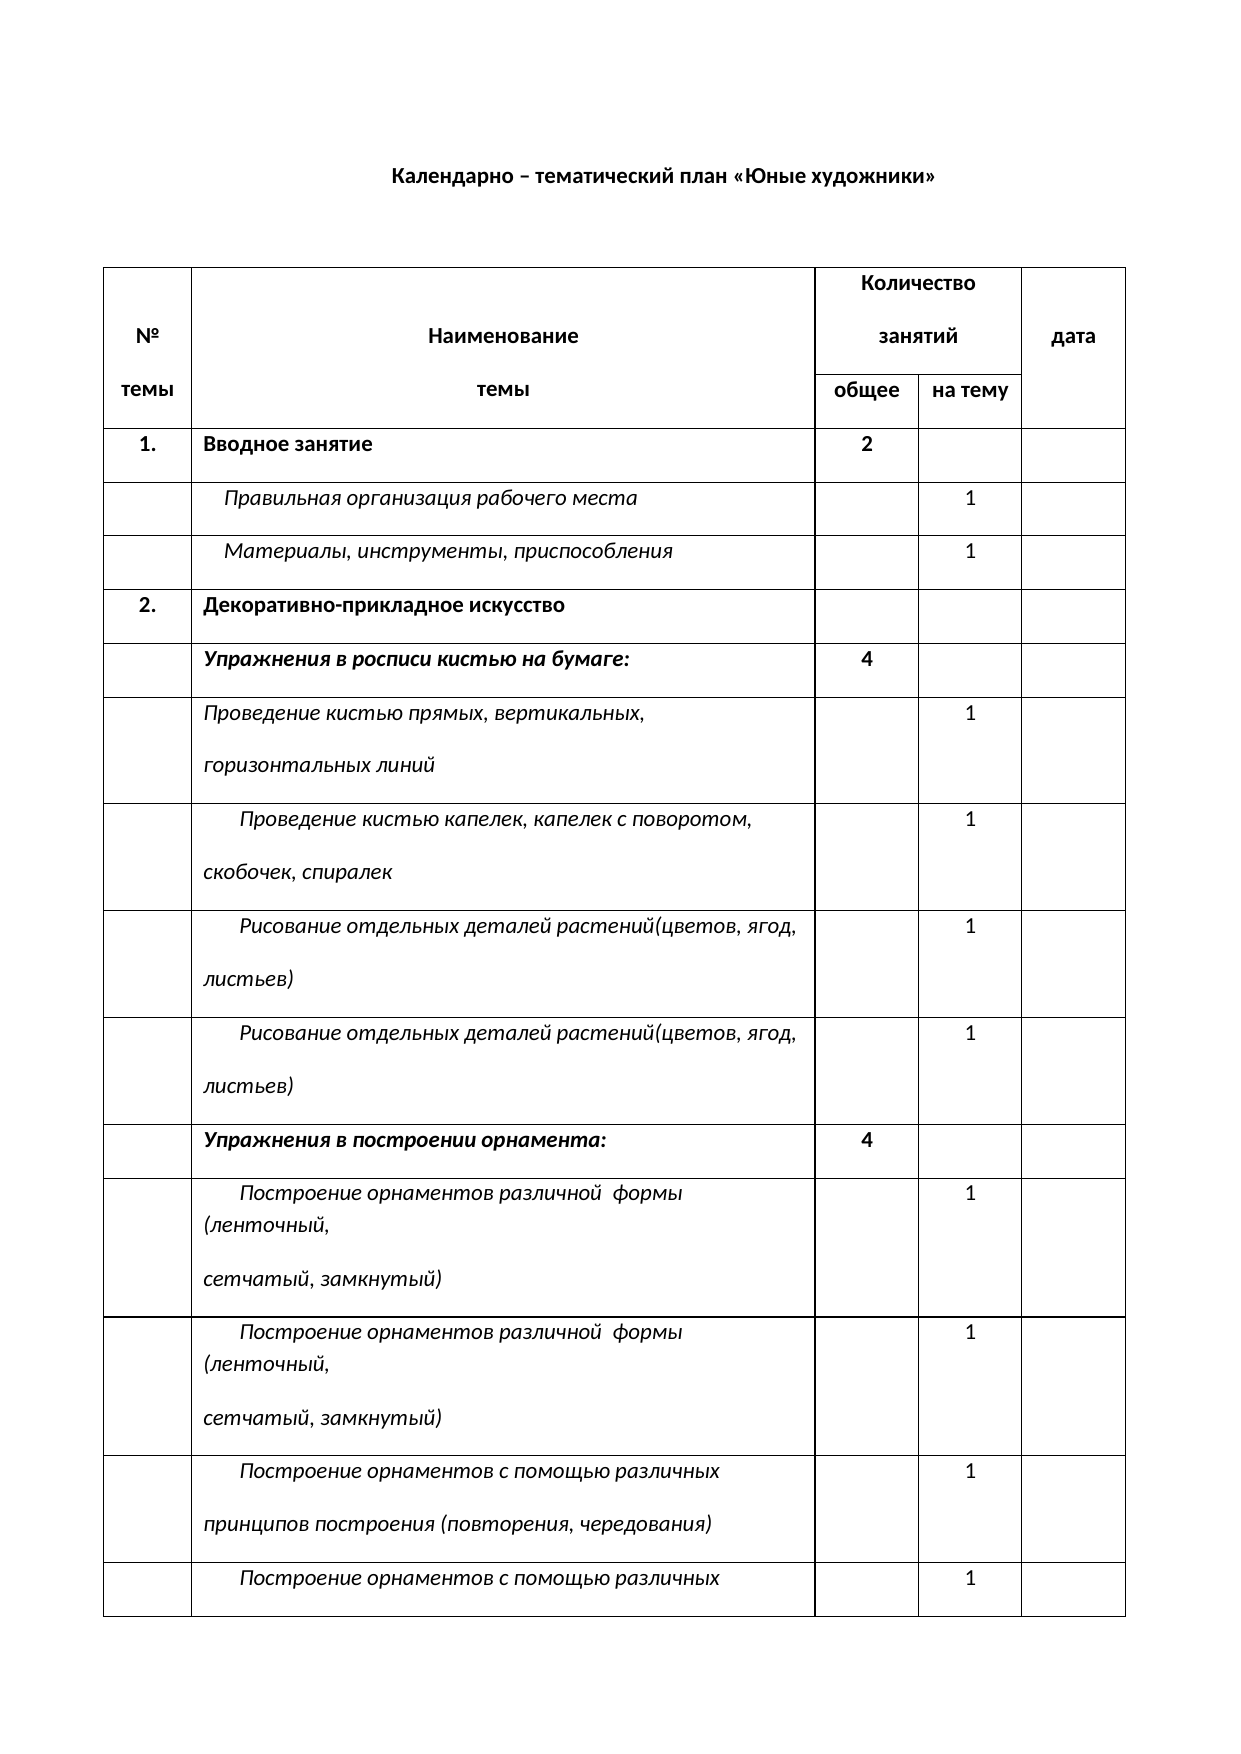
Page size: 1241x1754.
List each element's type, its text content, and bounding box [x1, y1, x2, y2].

table_cell 1 [919, 698, 1021, 803]
table_cell [104, 1563, 191, 1616]
table_cell 2 [816, 429, 918, 482]
table_cell [816, 536, 918, 589]
table_cell [816, 1318, 918, 1455]
table_cell [1022, 1456, 1125, 1562]
table_cell [1022, 590, 1125, 643]
table_cell [1022, 1018, 1125, 1124]
table_cell [919, 644, 1021, 697]
table_cell [1022, 536, 1125, 589]
table_cell [816, 483, 918, 535]
table_cell 2. [104, 590, 191, 643]
table_cell 1 [919, 1018, 1021, 1124]
table_cell Упражнения в построении орнамента: [192, 1125, 814, 1177]
table_cell Построение орнаментов различной формы (ленточный, сетчатый, замкнутый) [192, 1318, 814, 1455]
table_header дата [1022, 268, 1125, 428]
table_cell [192, 1563, 814, 1616]
table_cell [1022, 911, 1125, 1017]
table_cell [816, 590, 918, 643]
table_cell Рисование отдельных деталей растений(цветов, ягод, листьев) [192, 1018, 814, 1124]
table_cell [919, 429, 1021, 482]
table_cell [104, 1456, 191, 1562]
table_cell 1 [919, 1563, 1021, 1616]
table_cell [816, 1018, 918, 1124]
table_cell [1022, 804, 1125, 910]
table_cell Упражнения в росписи кистью на бумаге: [192, 644, 814, 697]
table_cell [104, 536, 191, 589]
table_cell [816, 698, 918, 803]
table_cell 1 [919, 1456, 1021, 1562]
table_cell 1 [919, 804, 1021, 910]
table_cell [104, 911, 191, 1017]
table_cell [816, 1563, 918, 1616]
table_cell [1022, 1179, 1125, 1316]
table_cell Вводное занятие [192, 429, 814, 482]
table_cell на тему [919, 375, 1021, 428]
table_cell 1 [919, 1179, 1021, 1316]
table_cell [104, 1318, 191, 1455]
table_cell [104, 483, 191, 535]
table_cell [816, 911, 918, 1017]
table_cell [919, 590, 1021, 643]
table_cell Построение орнаментов с помощью различных принципов построения (повторения, чередования) [192, 1456, 814, 1562]
table_cell [1022, 483, 1125, 535]
table_cell [104, 1125, 191, 1177]
table_cell [104, 804, 191, 910]
table_header № темы [104, 268, 191, 428]
table_cell [1022, 1125, 1125, 1177]
table_cell [1022, 1318, 1125, 1455]
table_cell [1022, 429, 1125, 482]
table_cell [816, 804, 918, 910]
table_cell 4 [816, 644, 918, 697]
table_cell Проведение кистью прямых, вертикальных, горизонтальных линий [192, 698, 814, 803]
table_cell [1022, 644, 1125, 697]
text Календарно – тематический план «Юные художники» [177, 161, 1152, 189]
table_cell 1 [919, 483, 1021, 535]
table_cell Рисование отдельных деталей растений(цветов, ягод, листьев) [192, 911, 814, 1017]
table_cell общее [816, 375, 918, 428]
table_cell 4 [816, 1125, 918, 1177]
table_cell [104, 698, 191, 803]
table_cell [816, 1179, 918, 1316]
table_cell [1022, 698, 1125, 803]
table_cell Декоративно-прикладное искусство [192, 590, 814, 643]
table_cell [104, 1179, 191, 1316]
table_header Количество занятий [816, 268, 1021, 374]
table_cell 1 [919, 536, 1021, 589]
table_cell 1. [104, 429, 191, 482]
table_cell 1 [919, 911, 1021, 1017]
table_cell 1 [919, 1318, 1021, 1455]
table_cell Построение орнаментов различной формы (ленточный, сетчатый, замкнутый) [192, 1179, 814, 1316]
table_header Наименование темы [192, 268, 814, 428]
table_cell Материалы, инструменты, приспособления [192, 536, 814, 589]
table_cell Правильная организация рабочего места [192, 483, 814, 535]
table_cell Проведение кистью капелек, капелек с поворотом, скобочек, спиралек [192, 804, 814, 910]
table_cell [919, 1125, 1021, 1177]
table_cell [816, 1456, 918, 1562]
table_cell [104, 1018, 191, 1124]
table_cell [104, 644, 191, 697]
table_cell [1022, 1563, 1125, 1616]
